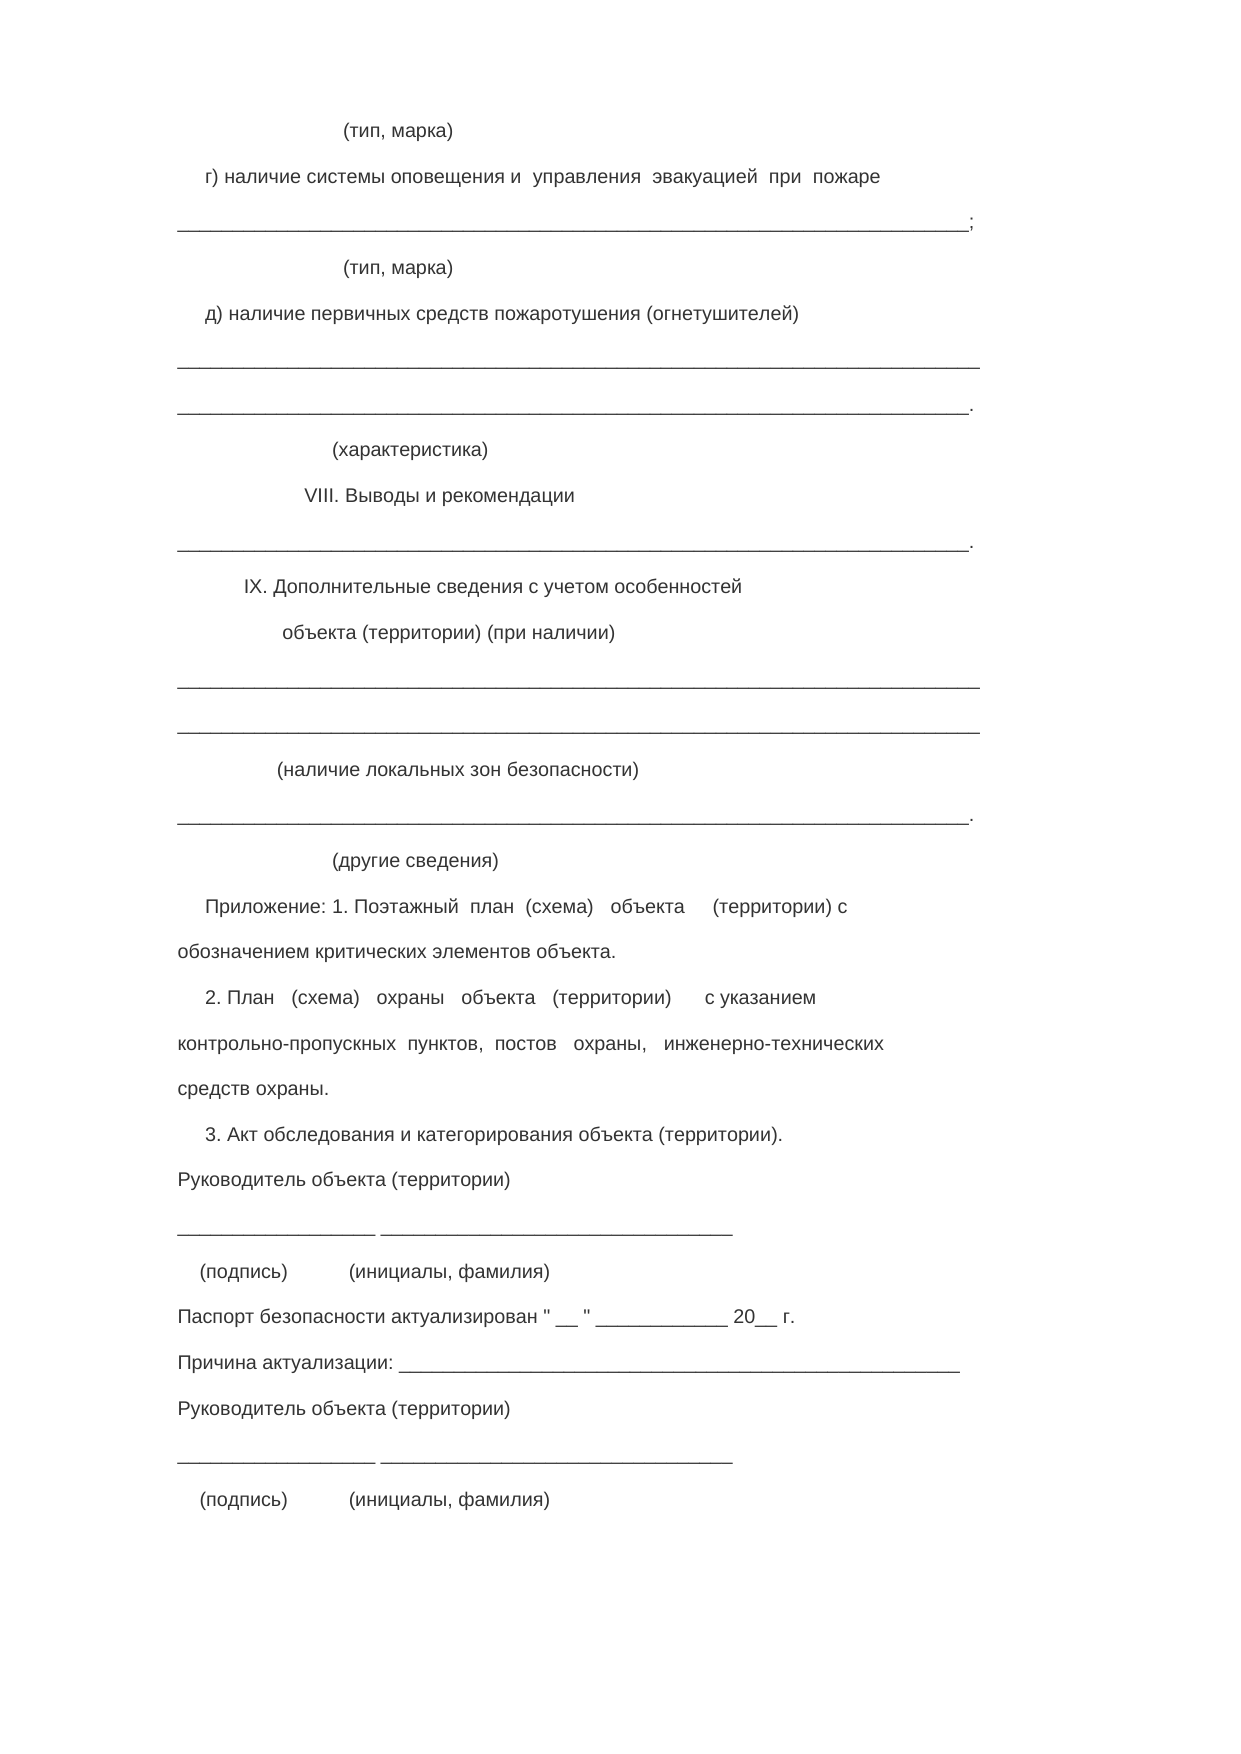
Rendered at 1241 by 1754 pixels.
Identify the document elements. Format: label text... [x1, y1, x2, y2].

text обозначением критических элементов объекта. [177, 939, 1152, 963]
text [177, 209, 1152, 233]
text __________________ ________________________________ [177, 1213, 1152, 1237]
text ________________________________________________________________________. [177, 802, 1152, 826]
text г) наличие системы оповещения и управления эвакуацией при пожаре [177, 164, 1152, 187]
text Паспорт безопасности актуализирован " __ " ____________ 20__ г. [177, 1304, 1152, 1328]
text ________________________________________________________________________. [177, 392, 1152, 415]
text средств охраны. [177, 1076, 1152, 1100]
text (подпись) (инициалы, фамилия) [177, 1259, 1152, 1282]
text (наличие локальных зон безопасности) [177, 757, 1152, 780]
text Руководитель объекта (территории) [177, 1396, 1152, 1419]
text _________________________________________________________________________ [177, 666, 1152, 689]
text VIII. Выводы и рекомендации [177, 483, 1152, 507]
text _________________________________________________________________________ [177, 711, 1152, 735]
text IX. Дополнительные сведения с учетом особенностей [177, 574, 1152, 598]
text объекта (территории) (при наличии) [177, 620, 1152, 643]
text (другие сведения) [177, 848, 1152, 872]
text ________________________________________________________________________. [177, 529, 1152, 552]
text Руководитель объекта (территории) [177, 1167, 1152, 1191]
text _________________________________________________________________________ [177, 346, 1152, 370]
text 3. Акт обследования и категорирования объекта (территории). [177, 1122, 1152, 1145]
text __________________ ________________________________ [177, 1441, 1152, 1465]
text (тип, марка) [177, 118, 1152, 142]
text (характеристика) [177, 437, 1152, 461]
text (тип, марка) [177, 255, 1152, 278]
text Причина актуализации: ___________________________________________________ [177, 1350, 1152, 1373]
text Приложение: 1. Поэтажный план (схема) объекта (территории) с [177, 894, 1152, 917]
text контрольно-пропускных пунктов, постов охраны, инженерно-технических [177, 1031, 1152, 1054]
text д) наличие первичных средств пожаротушения (огнетушителей) [177, 301, 1152, 324]
text 2. План (схема) охраны объекта (территории) с указанием [177, 985, 1152, 1008]
text (подпись) (инициалы, фамилия) [177, 1487, 1152, 1510]
